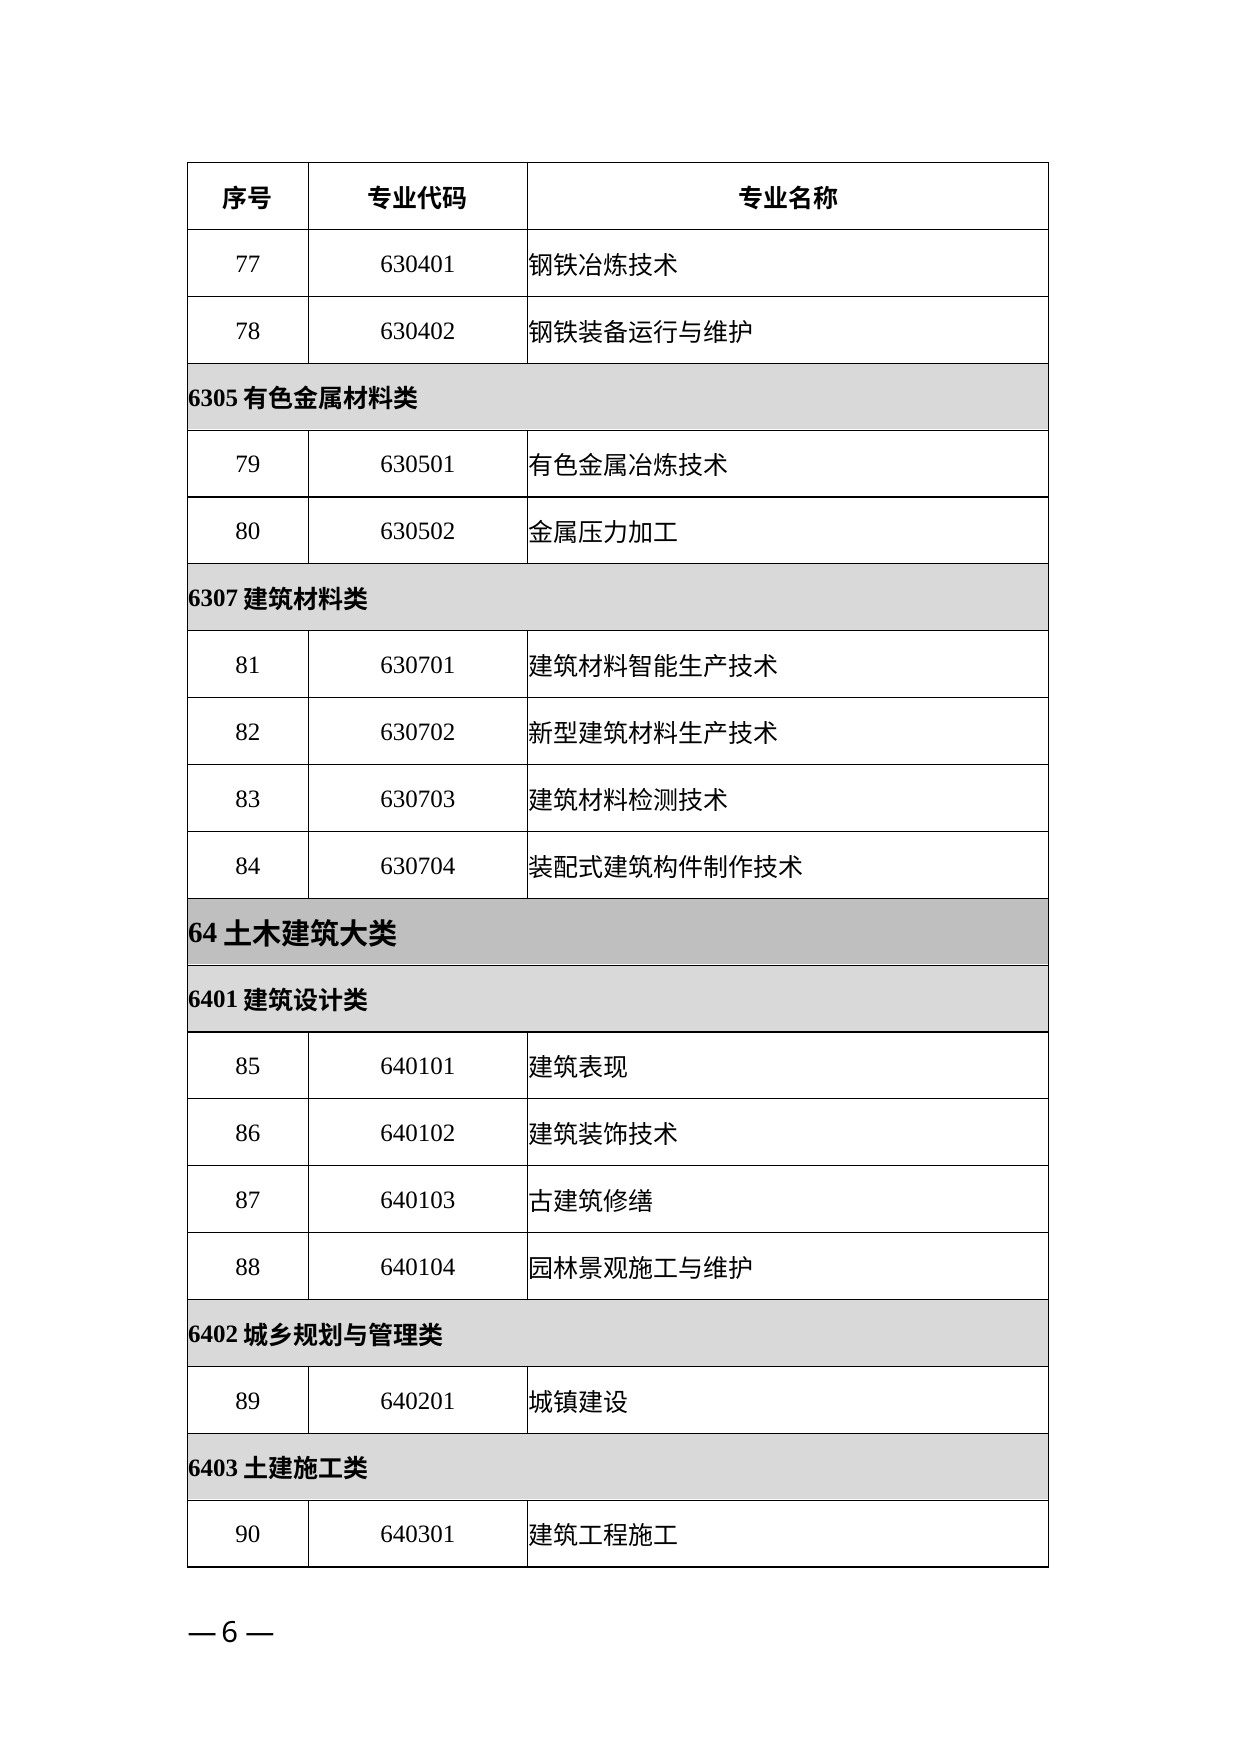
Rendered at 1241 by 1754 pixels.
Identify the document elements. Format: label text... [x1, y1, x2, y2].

table_cell 89 [188, 1367, 308, 1433]
table_cell 6401建筑设计类 [188, 966, 1048, 1031]
table_cell 6403土建施工类 [188, 1434, 1048, 1499]
table_cell 630501 [309, 431, 527, 496]
table_cell 建筑表现 [528, 1033, 1048, 1098]
table_cell 81 [188, 631, 308, 697]
table_cell 630401 [309, 230, 527, 296]
table_cell 城镇建设 [528, 1367, 1048, 1433]
table_cell 古建筑修缮 [528, 1166, 1048, 1232]
table_cell 77 [188, 230, 308, 296]
table_cell 630701 [309, 631, 527, 697]
table_cell 80 [188, 498, 308, 563]
table_cell 建筑材料智能生产技术 [528, 631, 1048, 697]
table_cell 6402城乡规划与管理类 [188, 1300, 1048, 1366]
table_cell 钢铁冶炼技术 [528, 230, 1048, 296]
table_cell 86 [188, 1099, 308, 1165]
table_cell 630402 [309, 297, 527, 363]
table_header 序号 [188, 163, 308, 229]
table_cell 84 [188, 832, 308, 898]
table_cell 建筑材料检测技术 [528, 765, 1048, 831]
table_cell 640301 [309, 1501, 527, 1566]
table_cell 88 [188, 1233, 308, 1299]
table_cell 640101 [309, 1033, 527, 1098]
table_cell 630703 [309, 765, 527, 831]
table_cell 6307建筑材料类 [188, 564, 1048, 630]
table_header 专业名称 [528, 163, 1048, 229]
table_cell 建筑工程施工 [528, 1501, 1048, 1566]
table_cell 78 [188, 297, 308, 363]
table_cell 83 [188, 765, 308, 831]
table_cell 640104 [309, 1233, 527, 1299]
table_cell 85 [188, 1033, 308, 1098]
table_cell 630702 [309, 698, 527, 764]
table_cell 64土木建筑大类 [188, 899, 1048, 964]
table_cell 87 [188, 1166, 308, 1232]
table_cell 有色金属冶炼技术 [528, 431, 1048, 496]
table_cell 630502 [309, 498, 527, 563]
table_cell 建筑装饰技术 [528, 1099, 1048, 1165]
table_cell 钢铁装备运行与维护 [528, 297, 1048, 363]
table_cell 640102 [309, 1099, 527, 1165]
table_cell 90 [188, 1501, 308, 1566]
table_cell 装配式建筑构件制作技术 [528, 832, 1048, 898]
table_cell 630704 [309, 832, 527, 898]
table_cell 6305有色金属材料类 [188, 364, 1048, 429]
table_header 专业代码 [309, 163, 527, 229]
table_cell 640201 [309, 1367, 527, 1433]
table_cell 640103 [309, 1166, 527, 1232]
table_cell 金属压力加工 [528, 498, 1048, 563]
table_cell 82 [188, 698, 308, 764]
table_cell 园林景观施工与维护 [528, 1233, 1048, 1299]
table_cell 79 [188, 431, 308, 496]
table_cell 新型建筑材料生产技术 [528, 698, 1048, 764]
